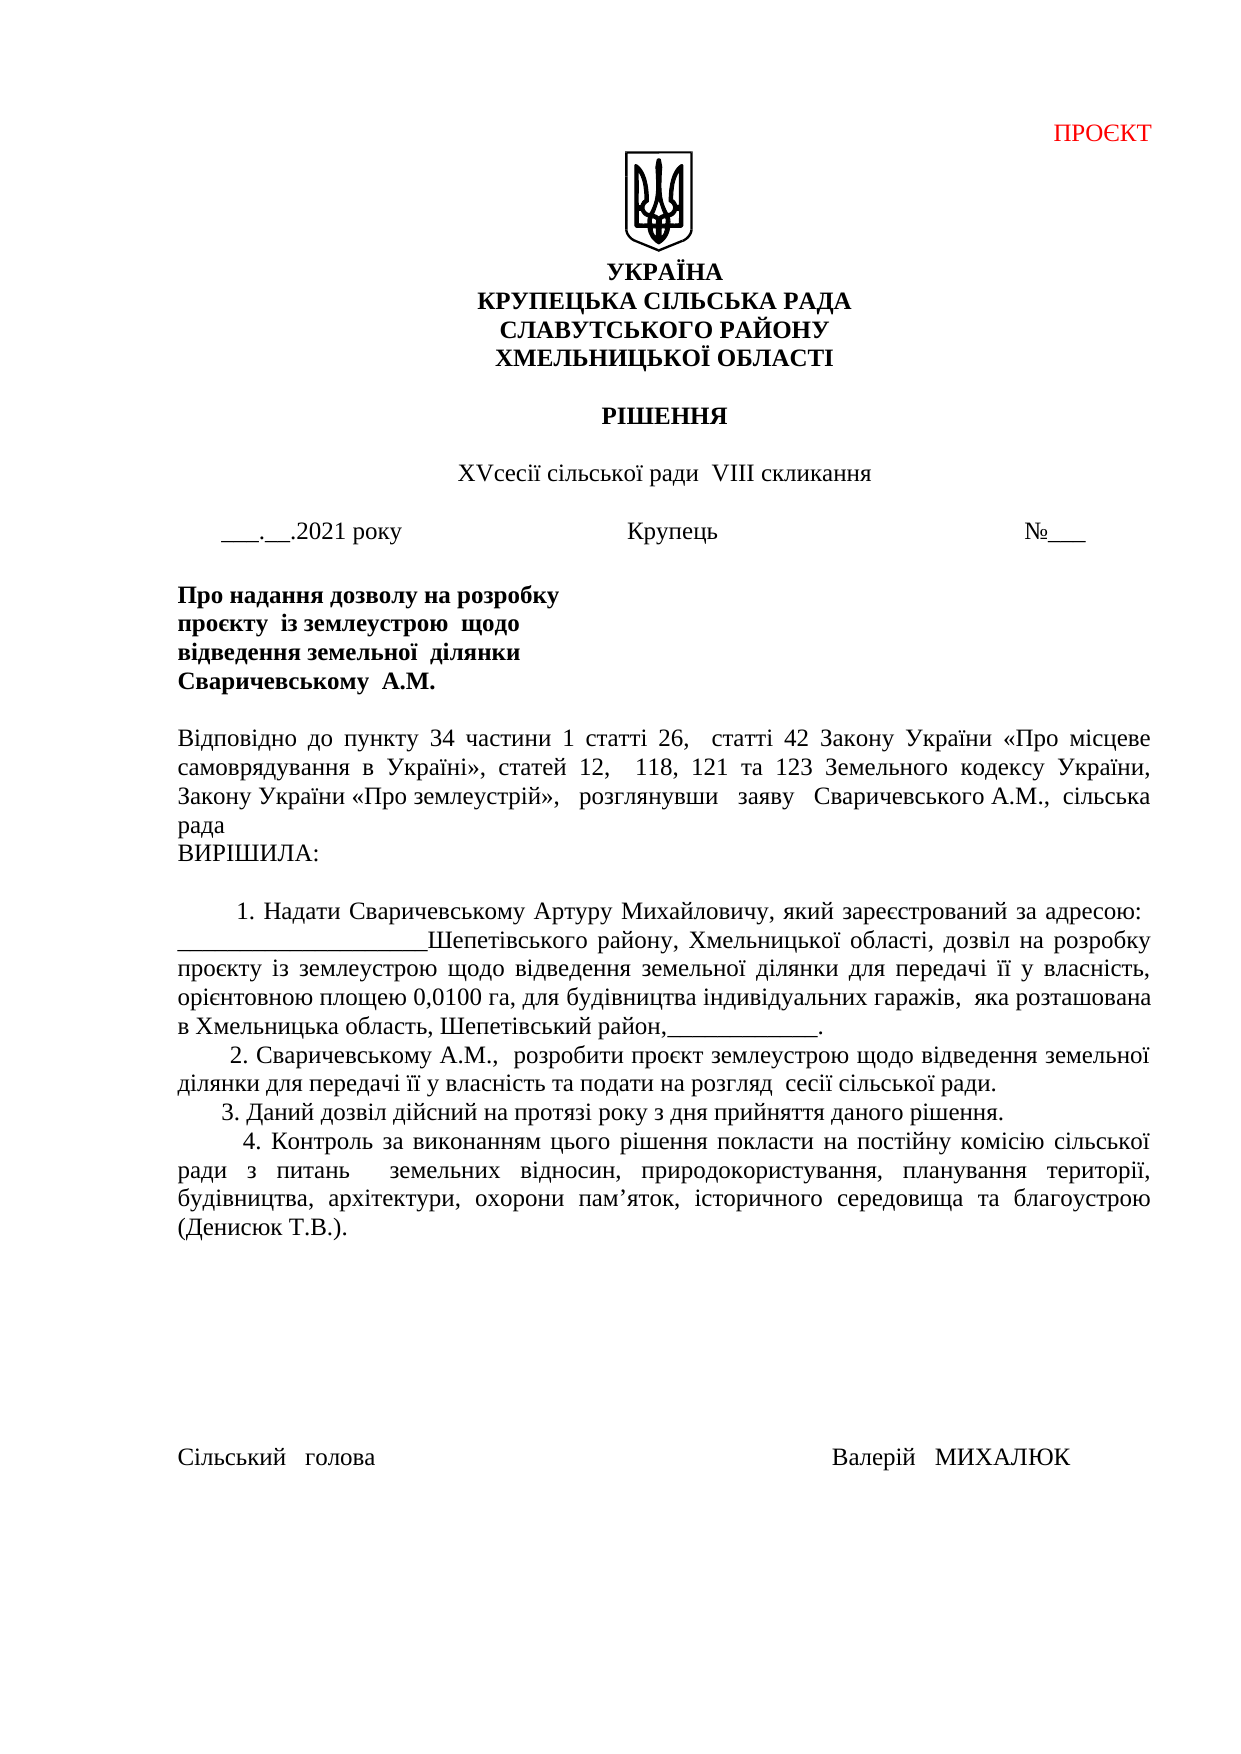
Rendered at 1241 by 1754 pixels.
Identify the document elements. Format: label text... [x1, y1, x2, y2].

text КРУПЕЦЬКА СІЛЬСЬКА РАДА [177, 286, 1152, 315]
text СЛАВУТСЬКОГО РАЙОНУ [177, 315, 1152, 343]
text Відповідно до пункту 34 частини 1 статті 26, статті 42 Закону України «Про місцеве самоврядування в Україні», статей 12, 118, 121 та 123 Земельного кодексу України, Закону України «Про землеустрій», розглянувши заяву Сваричевського А.М., сільська рада [177, 723, 1152, 838]
text ВИРІШИЛА: [177, 838, 1152, 867]
text 1. Надати Сваричевському Артуру Михайловичу, який зареєстрований за адресою: ____________________Шепетівського району, Хмельницької області, дозвіл на розробку проєкту із землеустрою щодо відведення земельної ділянки для передачі її у власність, орієнтовною площею 0,0100 га, для будівництва індивідуальних гаражів, яка розташована в Хмельницька область, Шепетівський район,____________. [177, 896, 1152, 1040]
text РІШЕННЯ [177, 401, 1152, 430]
text Про надання дозволу на розробку [177, 580, 1152, 608]
text 4. Контроль за виконанням цього рішення покласти на постійну комісію сільської ради з питань земельних відносин, природокористування, планування території, будівництва, архітектури, охорони пам’яток, історичного середовища та благоустрою (Денисюк Т.В.). [177, 1126, 1152, 1241]
text Сваричевському А.М. [177, 666, 1152, 695]
text 2. Сваричевському А.М., розробити проєкт землеустрою щодо відведення земельної ділянки для передачі її у власність та подати на розгляд сесії сільської ради. [177, 1040, 1152, 1097]
text ___.__.2021 року Крупець №___ [177, 516, 1152, 545]
text ХМЕЛЬНИЦЬКОЇ ОБЛАСТІ [177, 343, 1152, 372]
text ПРОЄКТ [177, 118, 1152, 147]
text ХVсесії сільської ради VІІІ скликання [177, 458, 1152, 487]
text УКРАЇНА [177, 257, 1152, 286]
text відведення земельної ділянки [177, 637, 1152, 666]
text Сільський голова Валерій МИХАЛЮК [177, 1442, 1152, 1471]
text проєкту із землеустрою щодо [177, 608, 1152, 637]
text 3. Даний дозвіл дійсний на протязі року з дня прийняття даного рішення. [177, 1097, 1152, 1126]
